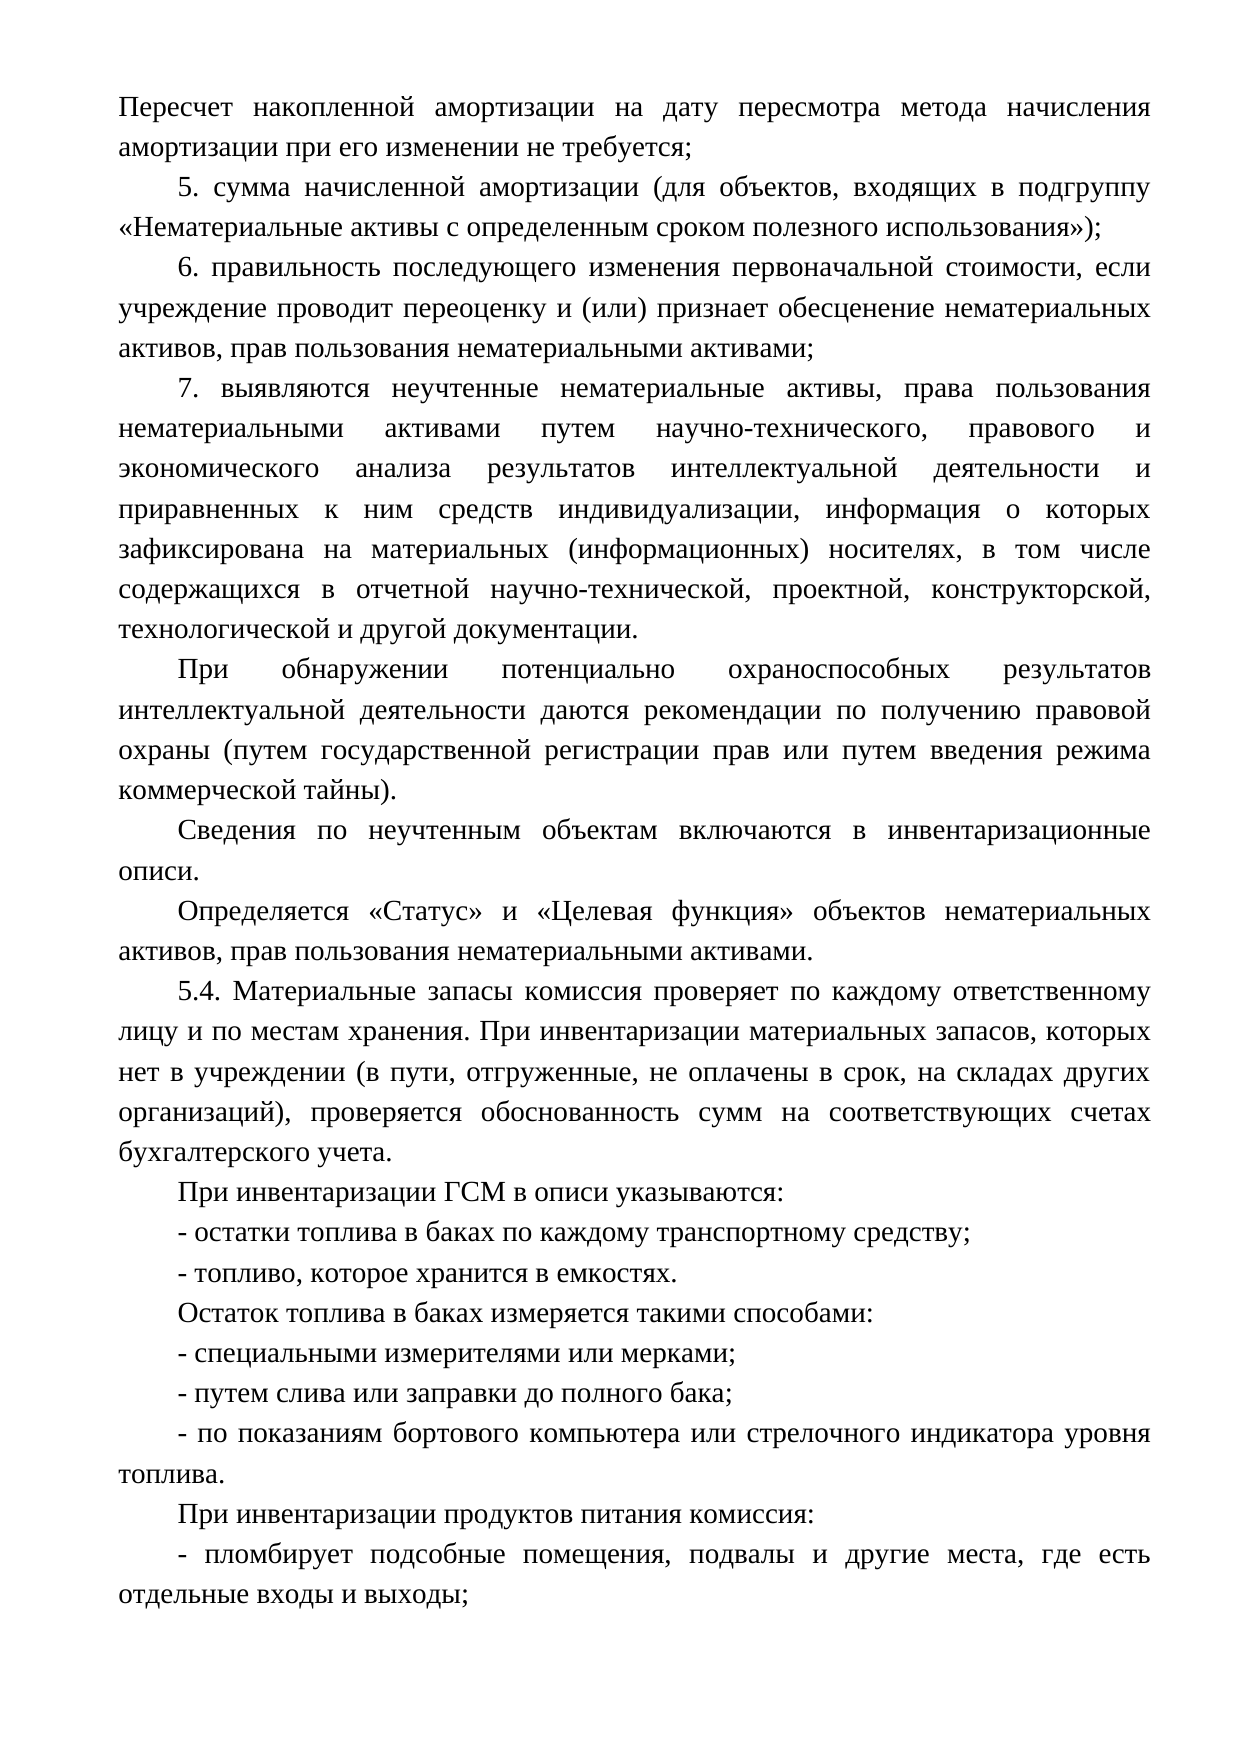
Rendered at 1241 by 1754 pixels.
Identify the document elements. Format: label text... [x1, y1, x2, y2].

text - путем слива или заправки до полного бака; [118, 1375, 1152, 1409]
text Определяется «Статус» и «Целевая функция» объектов нематериальных активов, прав пользования нематериальными активами. [118, 893, 1152, 967]
text При инвентаризации ГСМ в описи указываются: [118, 1174, 1152, 1208]
text 5.4. Материальные запасы комиссия проверяет по каждому ответственному лицу и по местам хранения. При инвентаризации материальных запасов, которых нет в учреждении (в пути, отгруженные, не оплачены в срок, на складах других организаций), проверяется обоснованность сумм на соответствующих счетах бухгалтерского учета. [118, 973, 1152, 1168]
text 5. сумма начисленной амортизации (для объектов, входящих в подгруппу «Нематериальные активы с определенным сроком полезного использования»); [118, 169, 1152, 243]
text - остатки топлива в баках по каждому транспортному средству; [118, 1214, 1152, 1248]
text - топливо, которое хранится в емкостях. [118, 1255, 1152, 1288]
text Остаток топлива в баках измеряется такими способами: [118, 1295, 1152, 1328]
text - по показаниям бортового компьютера или стрелочного индикатора уровня топлива. [118, 1416, 1152, 1489]
text 6. правильность последующего изменения первоначальной стоимости, если учреждение проводит переоценку и (или) признает обесценение нематериальных активов, прав пользования нематериальными активами; [118, 249, 1152, 363]
text При обнаружении потенциально охраноспособных результатов интеллектуальной деятельности даются рекомендации по получению правовой охраны (путем государственной регистрации прав или путем введения режима коммерческой тайны). [118, 652, 1152, 806]
text - пломбирует подсобные помещения, подвалы и другие места, где есть отдельные входы и выходы; [118, 1536, 1152, 1610]
text - специальными измерителями или мерками; [118, 1335, 1152, 1369]
text Сведения по неучтенным объектам включаются в инвентаризационные описи. [118, 812, 1152, 886]
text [118, 89, 1152, 162]
text 7. выявляются неучтенные нематериальные активы, права пользования нематериальными активами путем научно-технического, правового и экономического анализа результатов интеллектуальной деятельности и приравненных к ним средств индивидуализации, информация о которых зафиксирована на материальных (информационных) носителях, в том числе содержащихся в отчетной научно-технической, проектной, конструкторской, технологической и другой документации. [118, 370, 1152, 645]
text При инвентаризации продуктов питания комиссия: [118, 1496, 1152, 1529]
